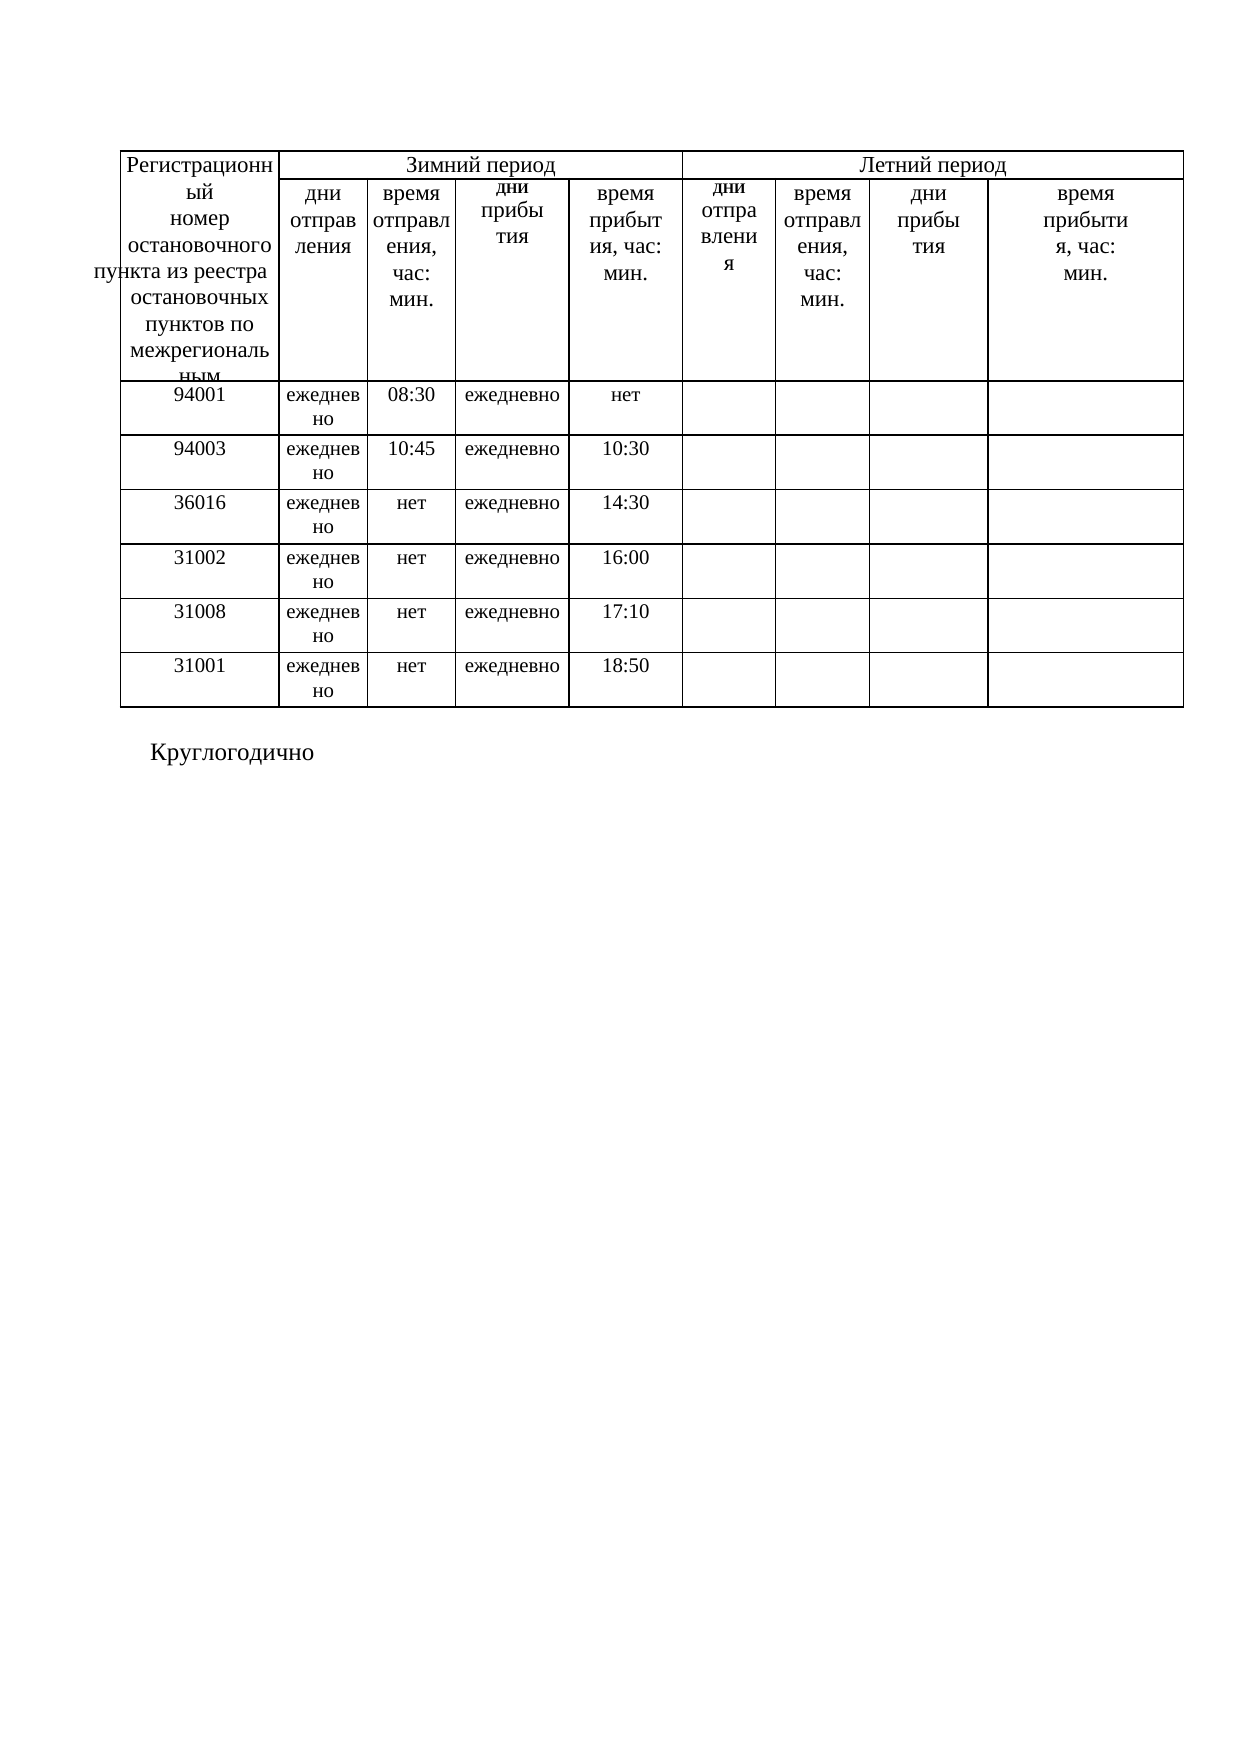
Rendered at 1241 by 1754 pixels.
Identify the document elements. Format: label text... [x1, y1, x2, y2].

table_cell [776, 653, 869, 706]
table_header Летний период [683, 152, 1183, 178]
table_cell [989, 653, 1183, 706]
table_cell 94003 [121, 436, 278, 489]
table_cell [776, 382, 869, 434]
table_cell [683, 545, 775, 597]
table_cell [989, 545, 1183, 597]
table_cell ежедневно [280, 599, 367, 652]
table_cell 10:30 [570, 436, 682, 489]
table_cell ежедневно [280, 545, 367, 597]
table_cell [776, 490, 869, 543]
table_cell время отправл ения, час: мин. [368, 180, 455, 380]
table_cell ежедневно [456, 436, 568, 489]
table_cell ежедневно [456, 545, 568, 597]
table_cell [989, 382, 1183, 434]
table_cell [683, 599, 775, 652]
table_cell время прибыти я, час: мин. [989, 180, 1183, 380]
table_cell 10:45 [368, 436, 455, 489]
table_cell 08:30 [368, 382, 455, 434]
table_cell время прибыт ия, час: мин. [570, 180, 682, 380]
table_cell 36016 [121, 490, 278, 543]
table_cell [870, 436, 987, 489]
table_cell 18:50 [570, 653, 682, 706]
table_cell ежедневно [280, 490, 367, 543]
table_cell нет [570, 382, 682, 434]
table_cell [683, 382, 775, 434]
table_cell дни прибы тия [870, 180, 987, 380]
table_cell ДНИ прибы тия [456, 180, 568, 380]
table_cell [683, 653, 775, 706]
table_cell [776, 545, 869, 597]
table_cell ежедневно [456, 599, 568, 652]
table_cell нет [368, 599, 455, 652]
table_cell [776, 599, 869, 652]
table_cell [776, 436, 869, 489]
table_cell [870, 653, 987, 706]
table_cell ежедневно [456, 490, 568, 543]
table_cell 17:10 [570, 599, 682, 652]
text Круглогодично [150, 737, 1090, 765]
table_cell [683, 436, 775, 489]
table_cell нет [368, 653, 455, 706]
table_cell 16:00 [570, 545, 682, 597]
table_cell время отправл ения, час: мин. [776, 180, 869, 380]
table_header Зимний период [280, 152, 682, 178]
table_cell [870, 545, 987, 597]
table_cell ежедневно [280, 382, 367, 434]
table_cell ДНИ отпра влени я [683, 180, 775, 380]
table_cell 94001 [121, 382, 278, 434]
table_cell ежедневно [456, 382, 568, 434]
table_cell ежедневно [280, 436, 367, 489]
table_cell ежедневно [280, 653, 367, 706]
table_cell 14:30 [570, 490, 682, 543]
table_cell 31001 [121, 653, 278, 706]
table_cell нет [368, 490, 455, 543]
table_cell [989, 490, 1183, 543]
table_cell [683, 490, 775, 543]
table_cell [870, 382, 987, 434]
table_cell [989, 436, 1183, 489]
table_cell дни отправ ления [280, 180, 367, 380]
table_cell 31008 [121, 599, 278, 652]
table_cell 31002 [121, 545, 278, 597]
table_cell [870, 599, 987, 652]
table_cell ежедневно [456, 653, 568, 706]
table_cell [989, 599, 1183, 652]
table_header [121, 152, 278, 380]
table_cell нет [368, 545, 455, 597]
table_cell [870, 490, 987, 543]
